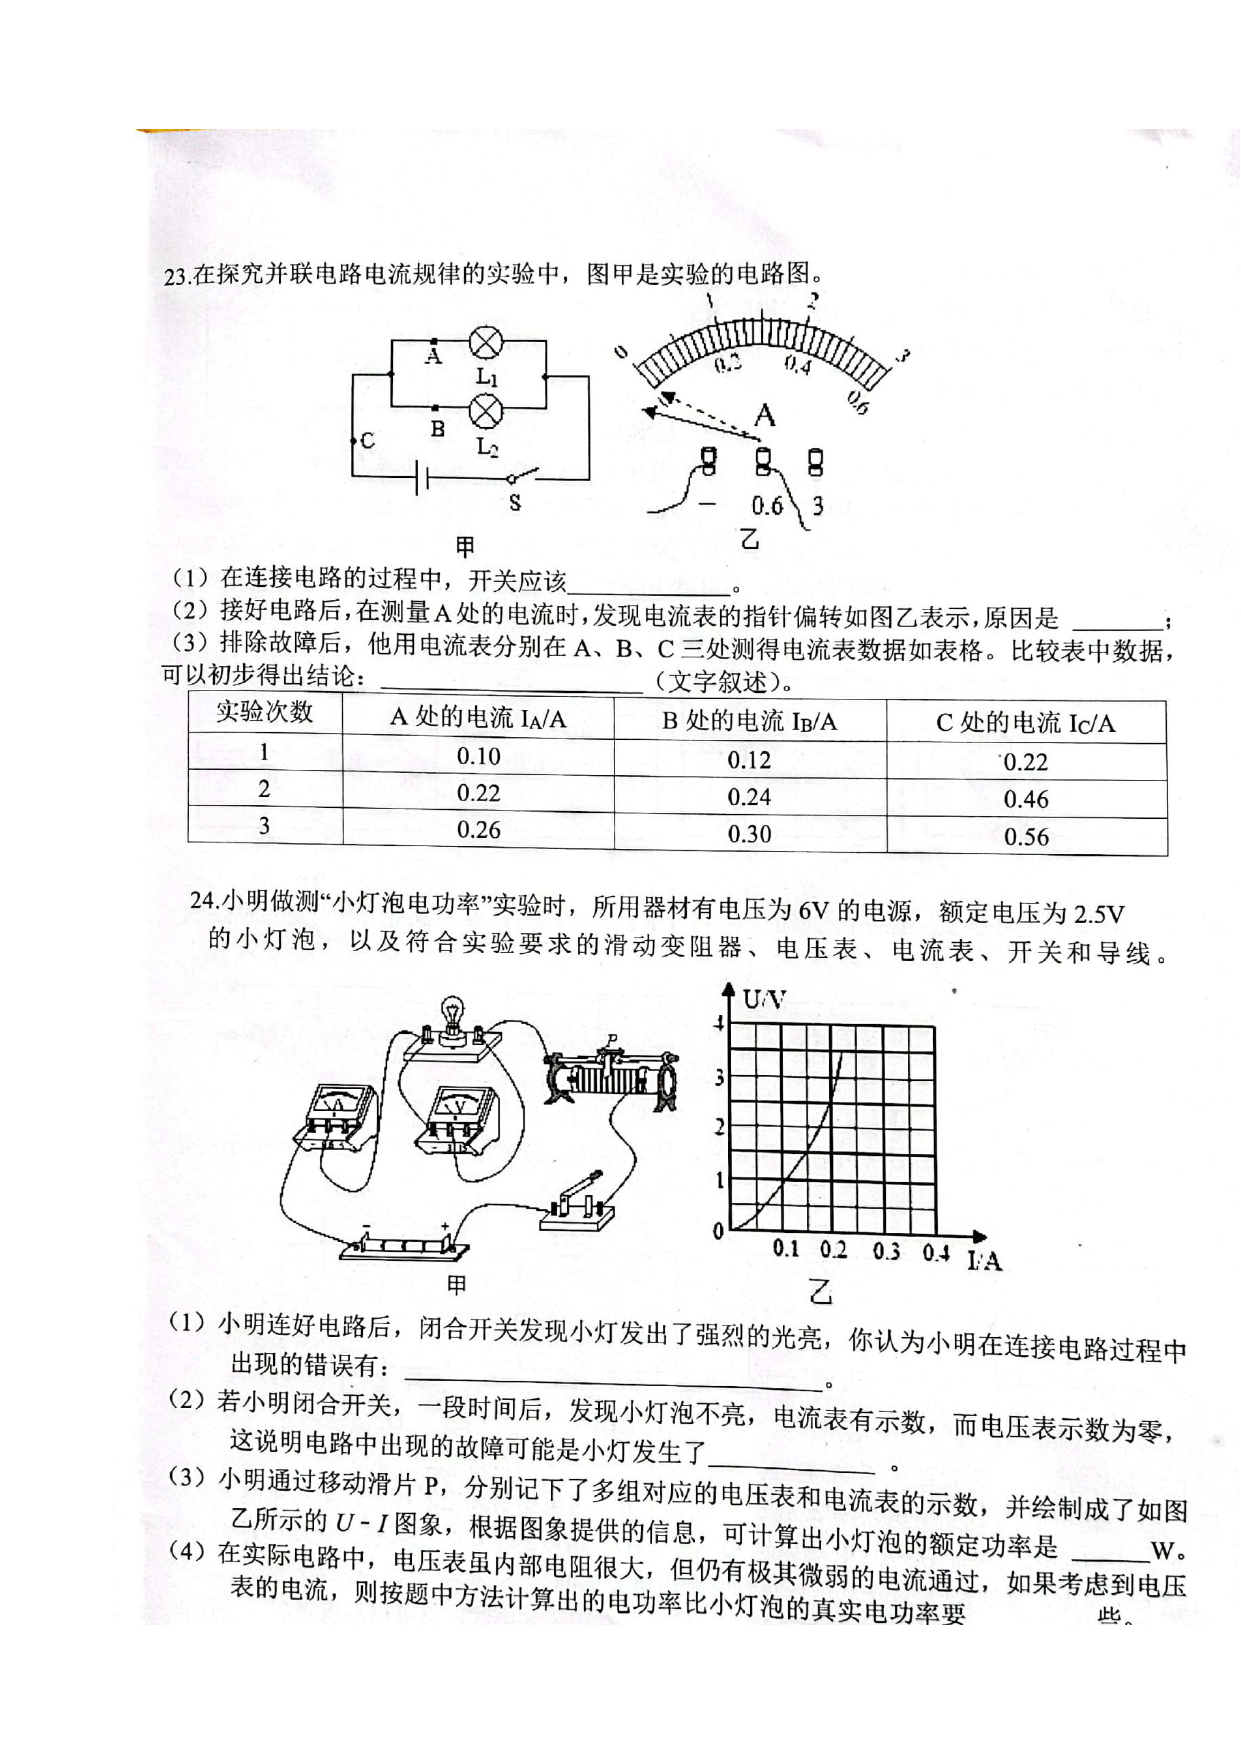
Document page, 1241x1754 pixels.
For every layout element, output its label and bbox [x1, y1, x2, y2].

picture [112, 129, 1241, 1625]
